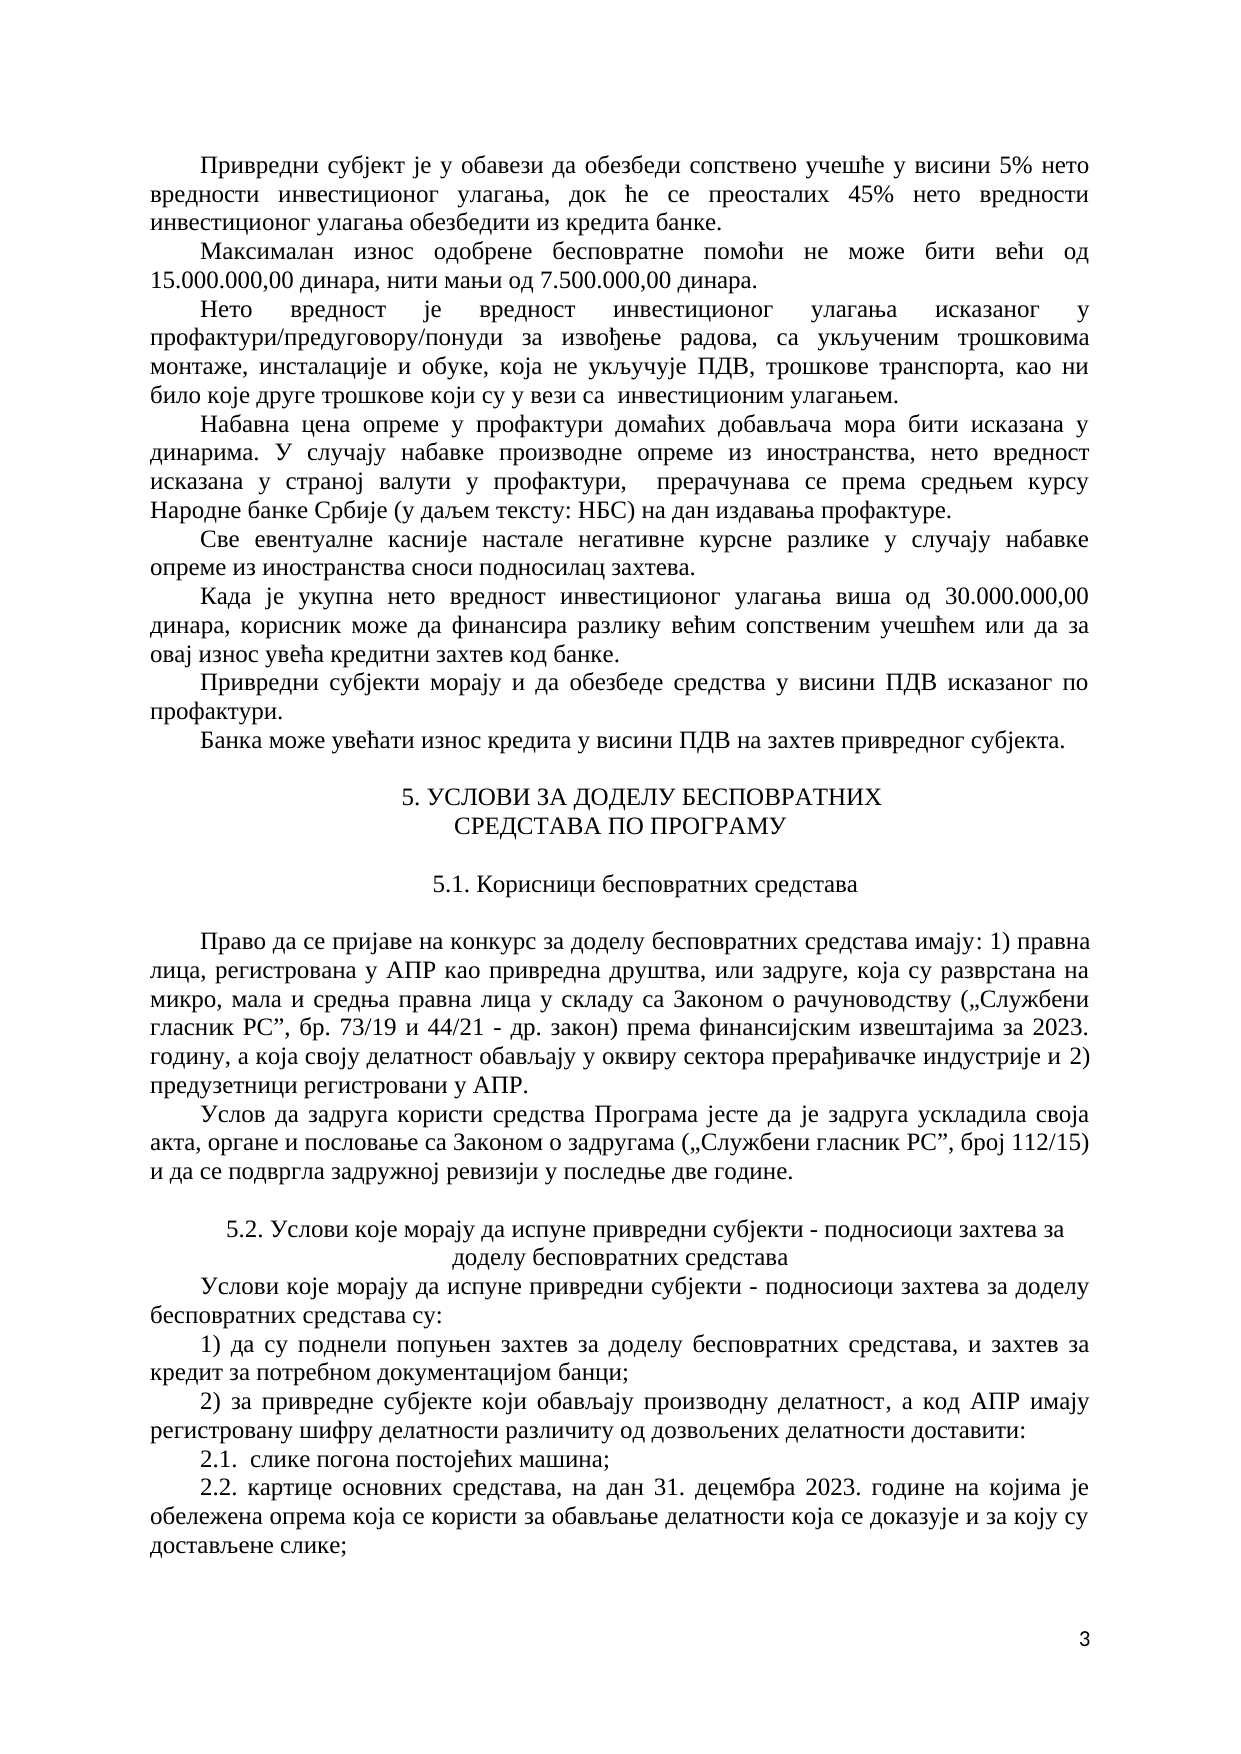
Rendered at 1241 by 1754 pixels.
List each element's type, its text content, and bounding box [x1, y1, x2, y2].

text Привредни субјект је у обавези да обезбеди сопствено учешће у висини 5% нето вредности инвестиционог улагања, док ће се преосталих 45% нето вредности инвестиционог улагања обезбедити из кредита банке. [150, 150, 1090, 236]
text Набавна цена опреме у профактури домаћих добављача мора бити исказана у динарима. У случају набавке производне опреме из иностранства, нето вредност исказана у страној валути у профактури, прерачунава се према средњем курсу Народне банке Србије (у даљем тексту: НБС) на дан издавања профактуре. [150, 409, 1090, 524]
text Нето вредност је вредност инвестиционог улагања исказаног у профактури/предуговору/понуди за извођење радова, са укљученим трошковима монтаже, инсталације и обуке, која не укључује ПДВ, трошкове транспорта, као ни било које друге трошкове који су у вези са инвестиционим улагањем. [150, 294, 1090, 409]
text 2) за привредне субјекте који обављају производну делатност, а код АПР имају регистровану шифру делатности различиту од дозвољених делатности доставити: [150, 1386, 1090, 1444]
text Услов да задруга користи средства Програма јесте да је задруга ускладила своја акта, органе и пословање са Законом о задругама („Службени гласник РС”, број 112/15) и да се подвргла задружној ревизији у последње две године. [150, 1099, 1090, 1185]
text 2.1. слике погона постојећих машина; [150, 1444, 1090, 1472]
text 1) да су поднели попуњен захтев за доделу бесповратних средстава, и захтев за кредит за потребном документацијом банци; [150, 1329, 1090, 1386]
text 5. УСЛОВИ ЗА ДОДЕЛУ БЕСПОВРАТНИХ СРЕДСТАВА ПО ПРОГРАМУ [150, 782, 1090, 840]
text Када је укупна нето вредност инвестиционог улагања виша од 30.000.000,00 динара, корисник може да финансира разлику већим сопственим учешћем или да за овај износ увећа кредитни захтев код банке. [150, 581, 1090, 667]
text 5.1. Корисници бесповратних средстава [150, 869, 1090, 897]
text Банкa може увећати износ кредита у висини ПДВ на захтев привредног субјекта. [150, 725, 1090, 754]
text 5.2. Услови које морају да испуне привредни субјекти - подносиоци захтева за доделу бесповратних средстава [150, 1214, 1090, 1271]
text 2.2. картицe основних средстава, на дан 31. децембра 2023. године на којима је обележена опрема која се користи за обављање делатности која се доказује и за коју су достављене слике; [150, 1472, 1090, 1559]
text Услови које морају да испуне привредни субјекти - подносиоци захтева за доделу бесповратних средстава су: [150, 1271, 1090, 1329]
text Све евентуалне касније настале негативне курсне разлике у случају набавке опреме из иностранства сноси подносилац захтева. [150, 524, 1090, 581]
text Привредни субјекти морају и да обезбеде средства у висини ПДВ исказаног по профактури. [150, 667, 1090, 725]
text Право да се пријаве на конкурс за доделу бесповратних средстава имају: 1) правна лица, регистрована у АПР као привредна друштва, или задруге, која су разврстана на микро, мала и средња правна лица у складу са Законом о рачуноводству („Службени гласник РС”, бр. 73/19 и 44/21 - др. закон) према финансијским извештајима за 2023. годину, а која своју делатност обављају у оквиру сектора прерађивачке индустрије и 2) предузетници регистровани у АПР. [150, 926, 1090, 1099]
text Максималан износ одобрене бесповратне помоћи не може бити већи од 15.000.000,00 динара, нити мањи од 7.500.000,00 динара. [150, 236, 1090, 294]
